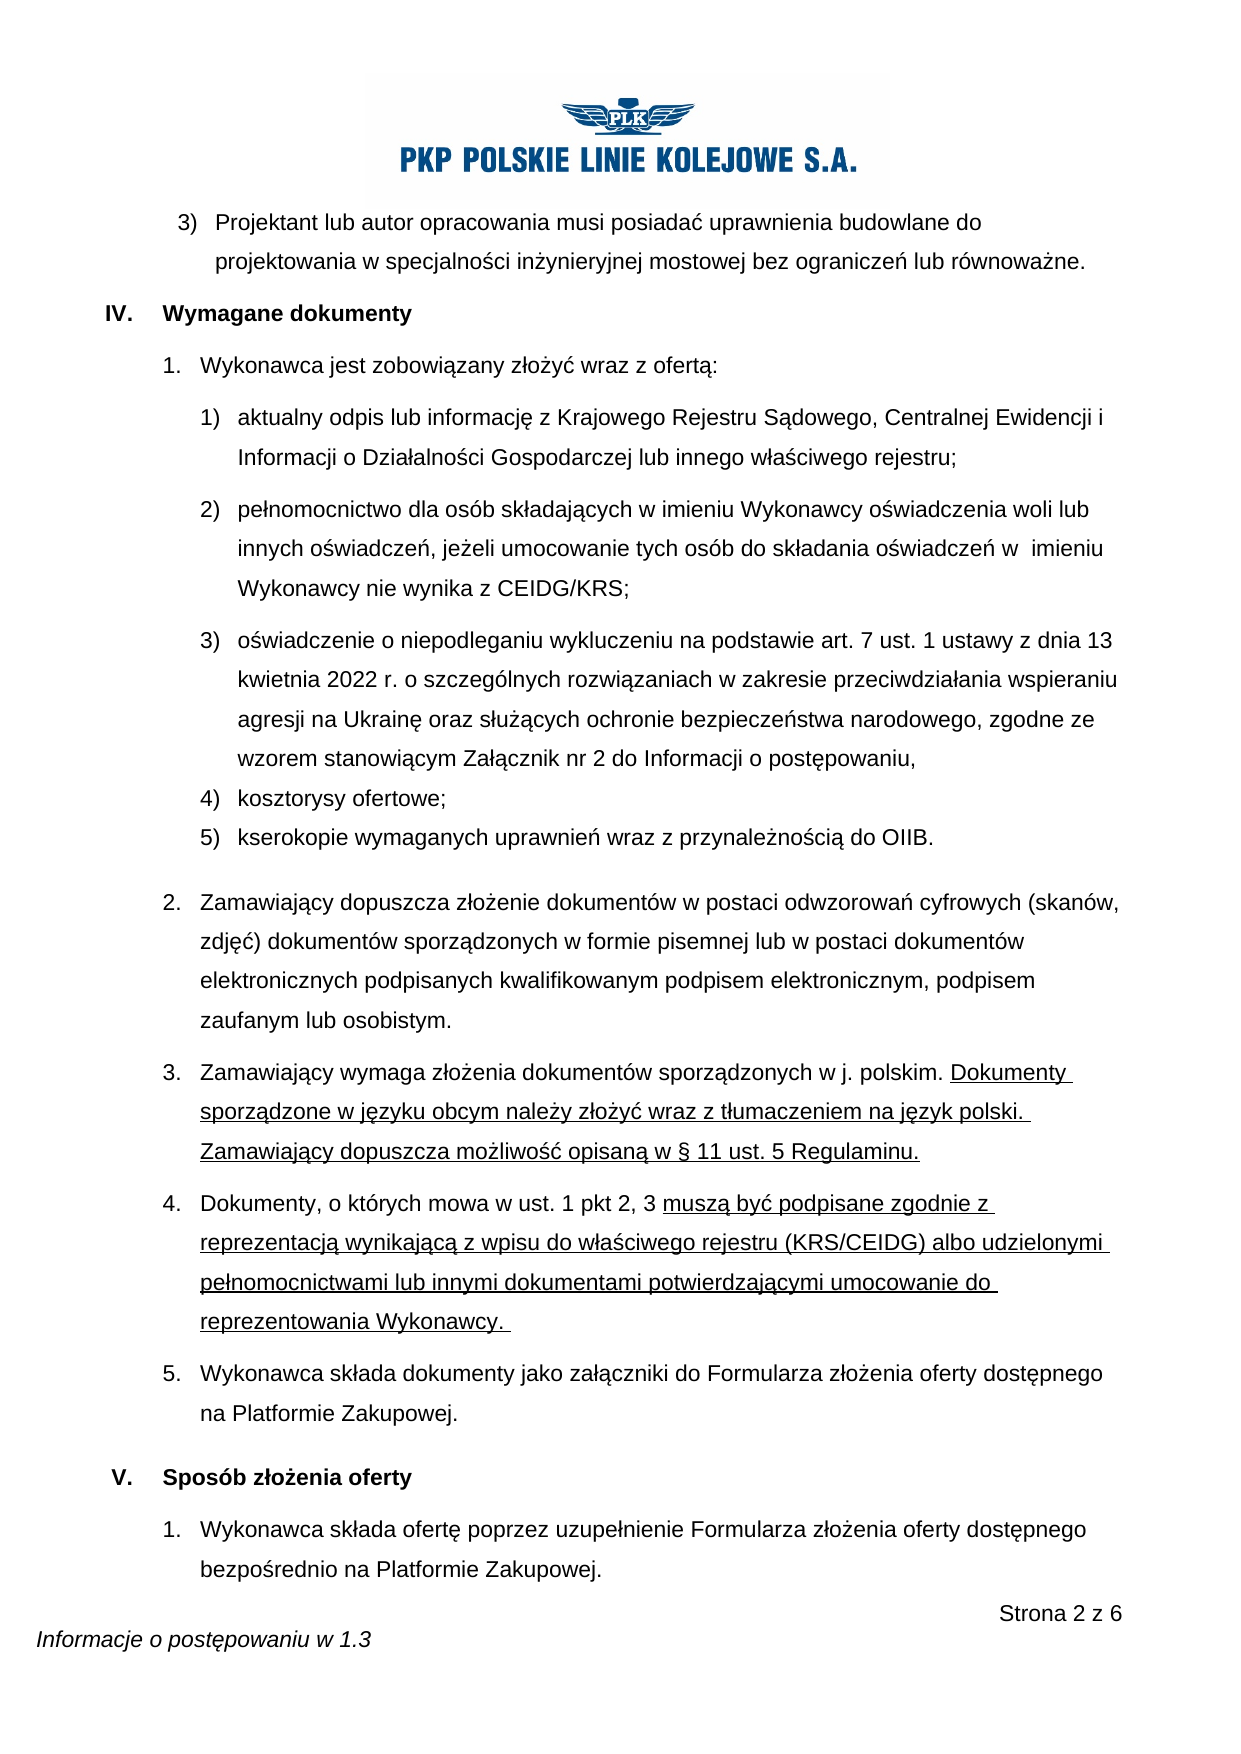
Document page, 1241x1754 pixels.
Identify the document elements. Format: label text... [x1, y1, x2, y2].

picture [365, 73, 891, 209]
list kosztorysy ofertowe; [200, 784, 1122, 811]
list oświadczenie o niepodleganiu wykluczeniu na podstawie art. 7 ust. 1 ustawy z dnia 13 kwietnia 2022 r. o szczególnych rozwiązaniach w zakresie przeciwdziałania wspieraniu agresji na Ukrainę oraz służących ochronie bezpieczeństwa narodowego, zgodne ze wzorem stanowiącym Załącznik nr 2 do Informacji o postępowaniu, [200, 627, 1122, 771]
list Wymagane dokumenty [133, 300, 1122, 327]
list pełnomocnictwo dla osób składających w imieniu Wykonawcy oświadczenia woli lub innych oświadczeń, jeżeli umocowanie tych osób do składania oświadczeń w imieniu Wykonawcy nie wynika z CEIDG/KRS; [200, 496, 1122, 601]
list Zamawiający wymaga złożenia dokumentów sporządzonych w j. polskim. Dokumenty sporządzone w języku obcym należy złożyć wraz z tłumaczeniem na język polski. Zamawiający dopuszcza możliwość opisaną w § 11 ust. 5 Regulaminu. [162, 1059, 1122, 1164]
list Dokumenty, o których mowa w ust. 1 pkt 2, 3 muszą być podpisane zgodnie z reprezentacją wynikającą z wpisu do właściwego rejestru (KRS/CEIDG) albo udzielonymi pełnomocnictwami lub innymi dokumentami potwierdzającymi umocowanie do reprezentowania Wykonawcy. [162, 1190, 1122, 1334]
list Wykonawca jest zobowiązany złożyć wraz z ofertą: [162, 352, 1122, 378]
list kserokopie wymaganych uprawnień wraz z przynależnością do OIIB. [200, 824, 1122, 850]
list Wykonawca składa ofertę poprzez uzupełnienie Formularza złożenia oferty dostępnego bezpośrednio na Platformie Zakupowej. [162, 1516, 1122, 1582]
list Zamawiający dopuszcza złożenie dokumentów w postaci odwzorowań cyfrowych (skanów, zdjęć) dokumentów sporządzonych w formie pisemnej lub w postaci dokumentów elektronicznych podpisanych kwalifikowanym podpisem elektronicznym, podpisem zaufanym lub osobistym. [162, 888, 1122, 1033]
list Projektant lub autor opracowania musi posiadać uprawnienia budowlane do projektowania w specjalności inżynieryjnej mostowej bez ograniczeń lub równoważne. [177, 209, 1122, 274]
list Wykonawca składa dokumenty jako załączniki do Formularza złożenia oferty dostępnego na Platformie Zakupowej. [162, 1360, 1122, 1426]
list Sposób złożenia oferty [133, 1464, 1122, 1491]
list aktualny odpis lub informację z Krajowego Rejestru Sądowego, Centralnej Ewidencji i Informacji o Działalności Gospodarczej lub innego właściwego rejestru; [200, 404, 1122, 470]
